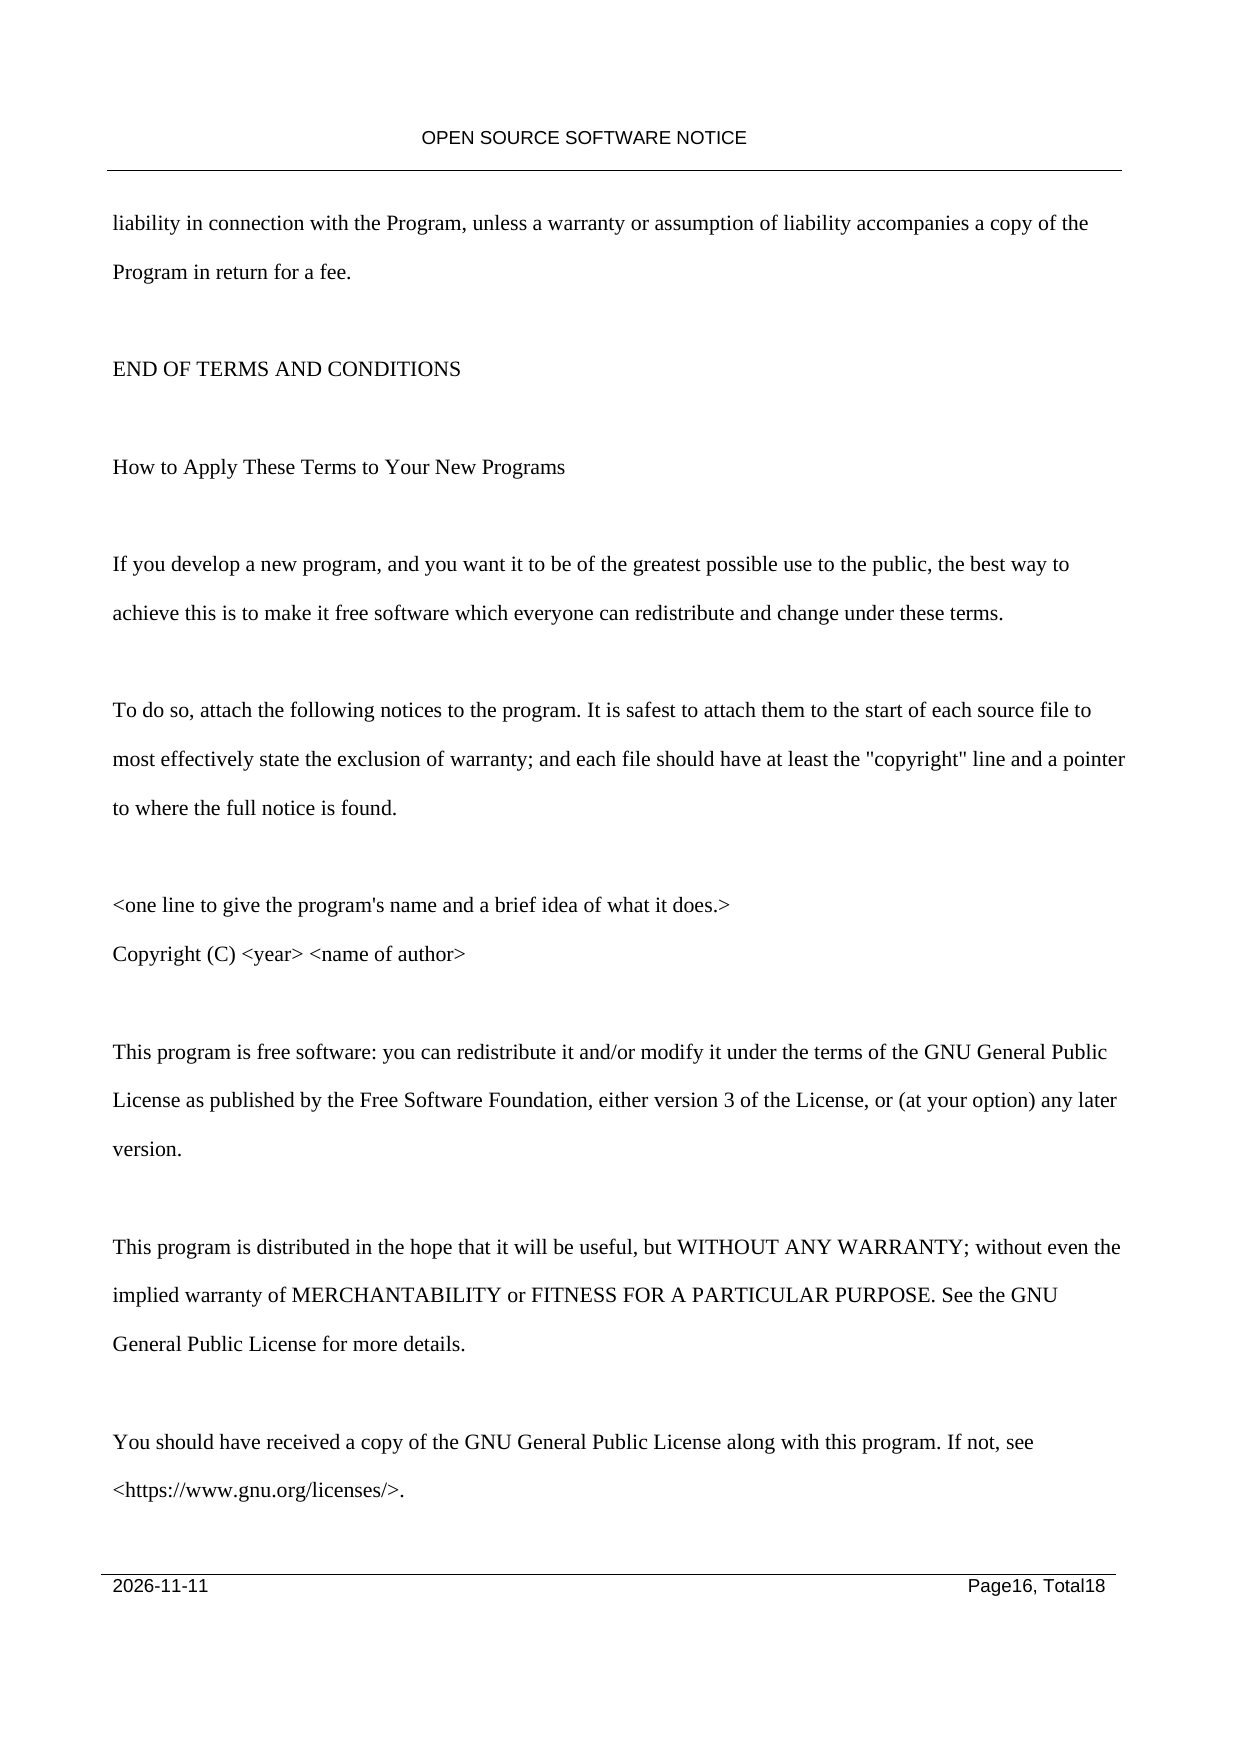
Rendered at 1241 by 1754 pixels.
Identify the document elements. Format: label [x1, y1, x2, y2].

text [112, 206, 1128, 1506]
